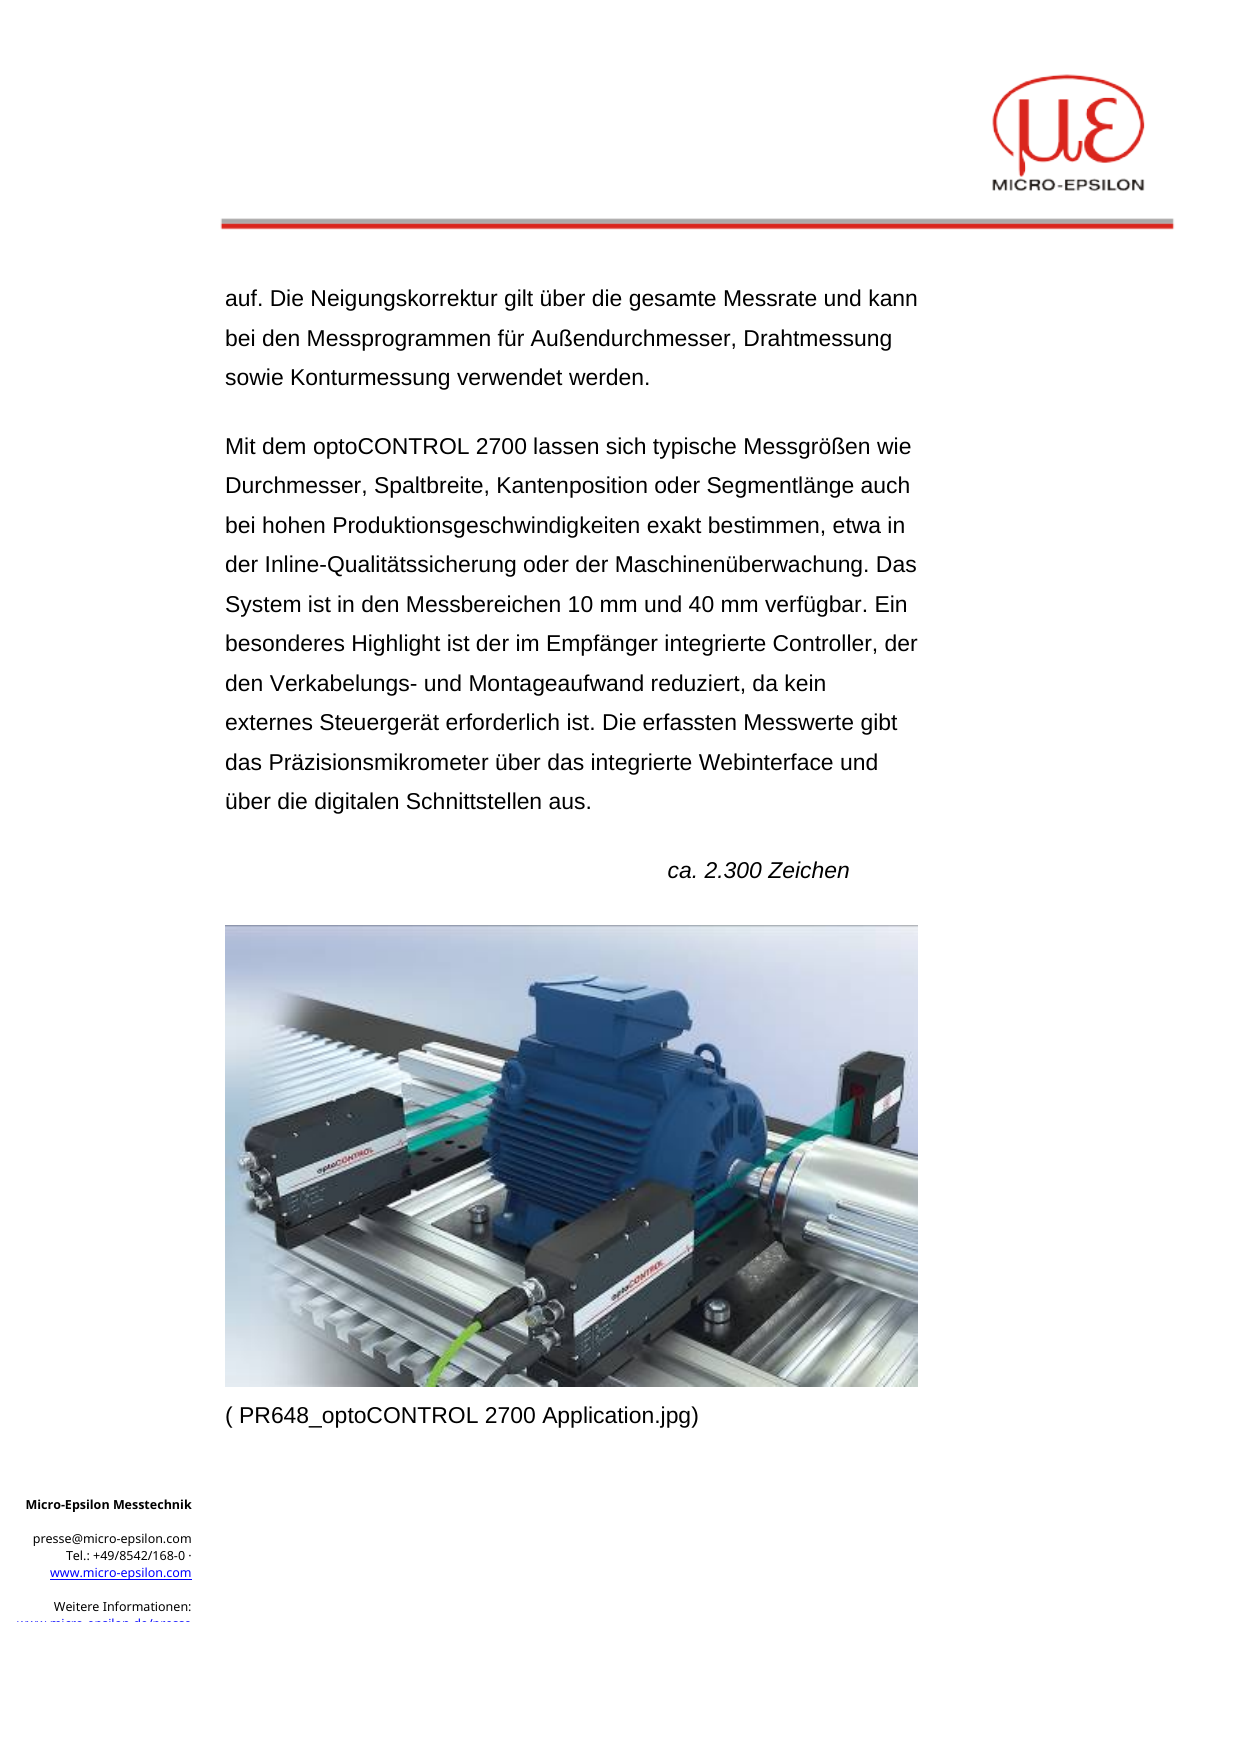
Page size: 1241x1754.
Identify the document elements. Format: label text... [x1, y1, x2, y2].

text auf. Die Neigungskorrektur gilt über die gesamte Messrate und kann bei den Messprogrammen für Außendurchmesser, Drahtmessung sowie Konturmessung verwendet werden. [225, 285, 919, 390]
text ca. 2.300 Zeichen [594, 857, 919, 883]
text Mit dem optoCONTROL 2700 lassen sich typische Messgrößen wie Durchmesser, Spaltbreite, Kantenposition oder Segmentlänge auch bei hohen Produktionsgeschwindigkeiten exakt bestimmen, etwa in der Inline-Qualitätssicherung oder der Maschinenüberwachung. Das System ist in den Messbereichen 10 mm und 40 mm verfügbar. Ein besonderes Highlight ist der im Empfänger integrierte Controller, der den Verkabelungs- und Montageaufwand reduziert, da kein externes Steuergerät erforderlich ist. Die erfassten Messwerte gibt das Präzisionsmikrometer über das integrierte Webinterface und über die digitalen Schnittstellen aus. [225, 433, 919, 814]
picture [225, 925, 918, 1387]
